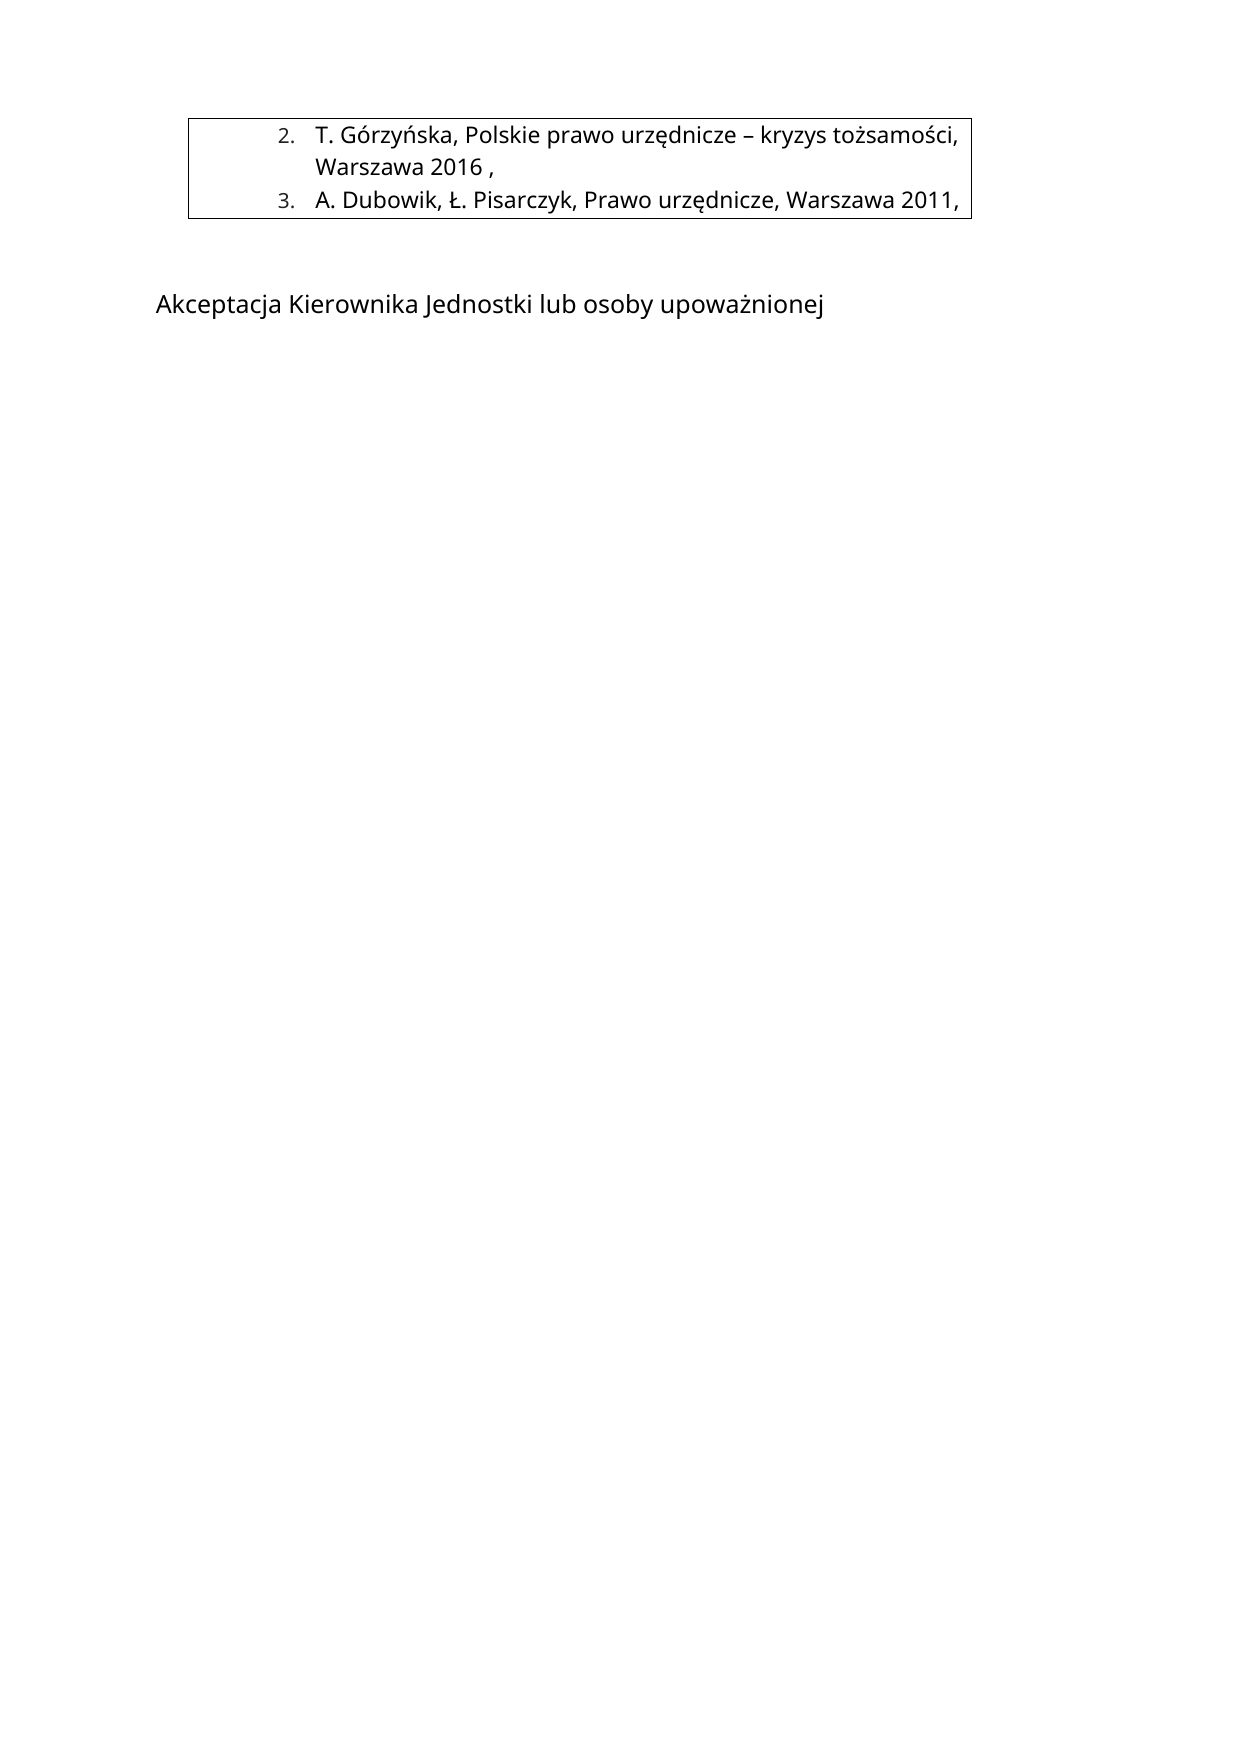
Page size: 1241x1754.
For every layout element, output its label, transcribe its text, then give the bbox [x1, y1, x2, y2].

text Akceptacja Kierownika Jednostki lub osoby upoważnionej [156, 287, 1122, 321]
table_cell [189, 119, 971, 218]
